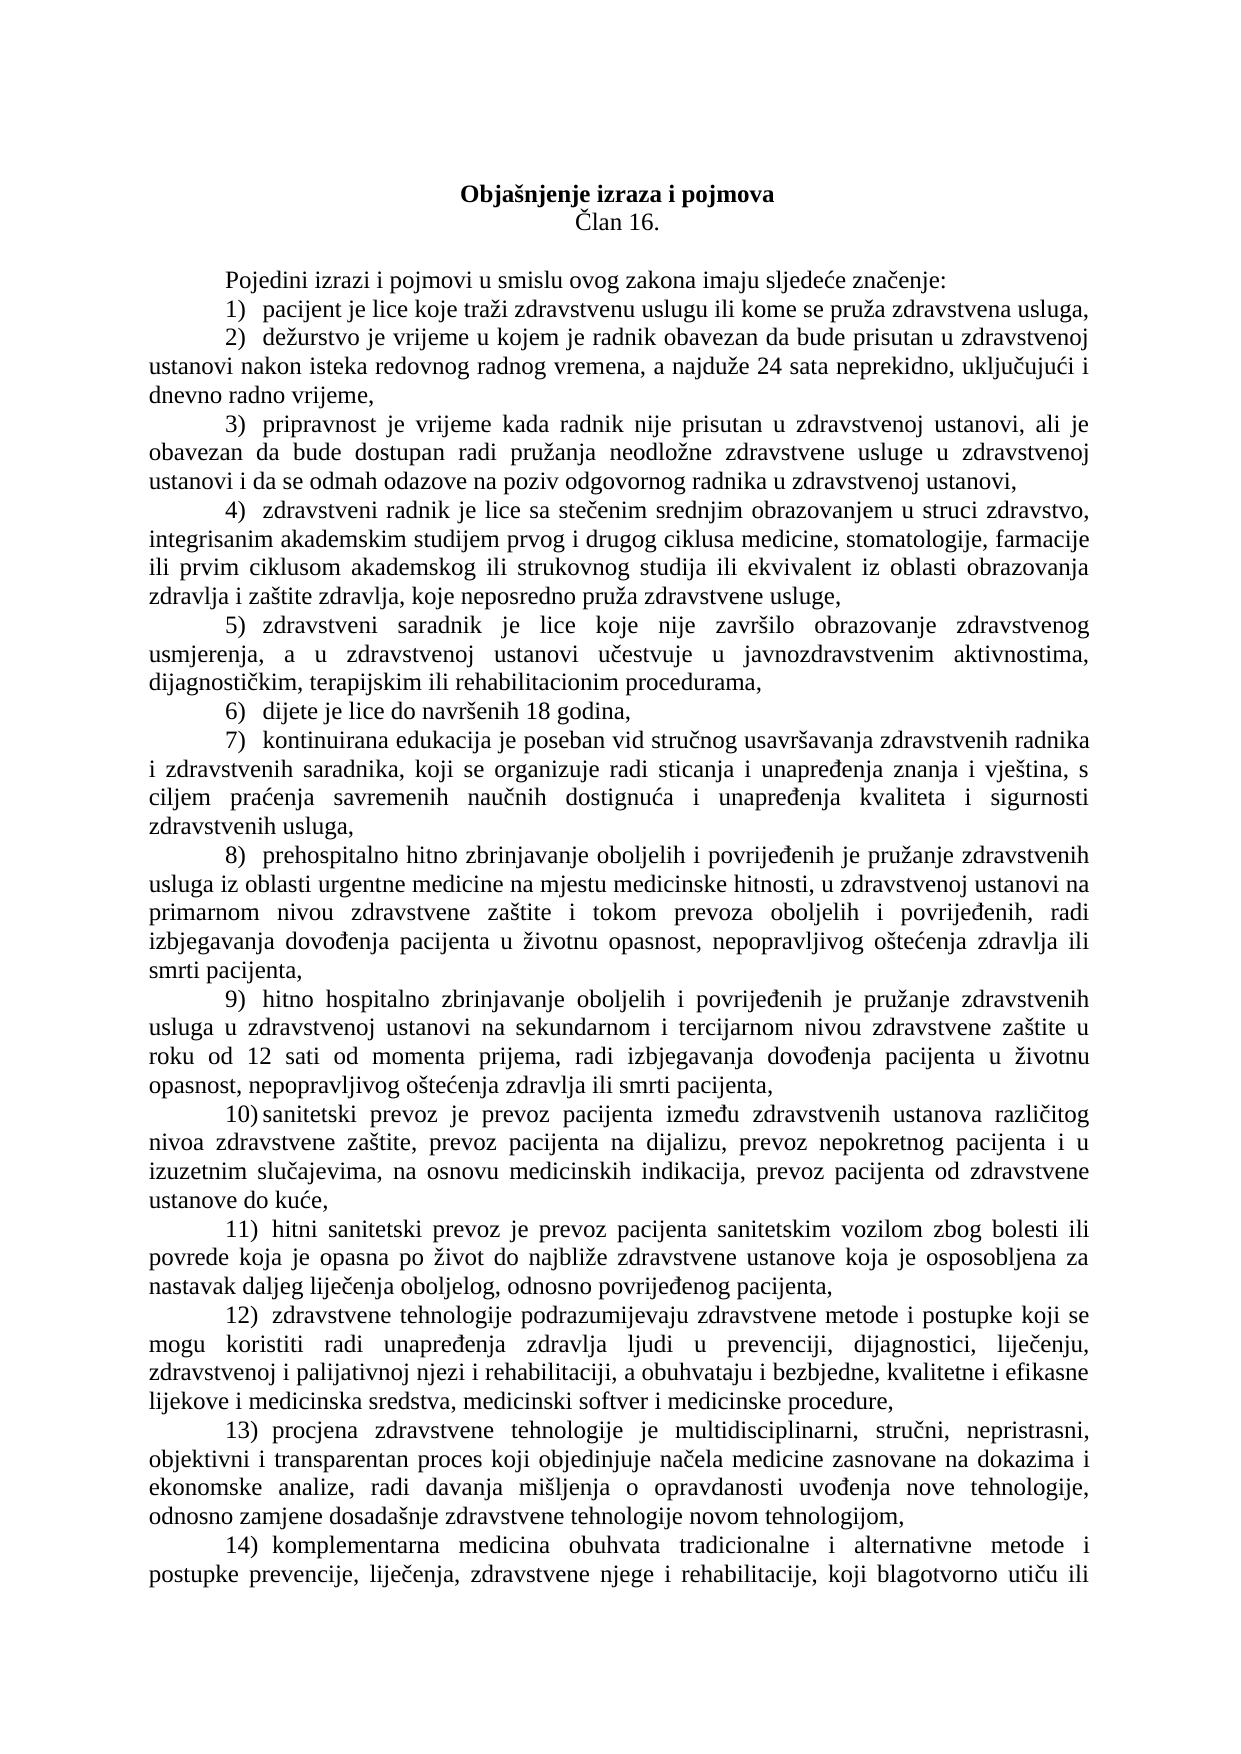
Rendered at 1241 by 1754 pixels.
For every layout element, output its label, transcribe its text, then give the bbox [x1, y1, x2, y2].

list pripravnost je vrijeme kada radnik nije prisutan u zdravstvenoj ustanovi, ali je obavezan da bude dostupan radi pružanja neodložne zdravstvene usluge u zdravstvenoj ustanovi i da se odmah odazove na poziv odgovornog radnika u zdravstvenoj ustanovi, [148, 409, 1090, 495]
list zdravstveni radnik je lice sa stečenim srednjim obrazovanjem u struci zdravstvo, integrisanim akademskim studijem prvog i drugog ciklusa medicine, stomatologije, farmacije ili prvim ciklusom akademskog ili strukovnog studija ili ekvivalent iz oblasti obrazovanja zdravlja i zaštite zdravlja, koje neposredno pruža zdravstvene usluge, [148, 495, 1090, 610]
list dežurstvo je vrijeme u kojem je radnik obavezan da bude prisutan u zdravstvenoj ustanovi nakon isteka redovnog radnog vremena, a najduže 24 sata neprekidno, uključujući i dnevno radno vrijeme, [148, 322, 1090, 409]
text Objašnjenje izraza i pojmova [150, 179, 1084, 207]
list zdravstvene tehnologije podrazumijevaju zdravstvene metode i postupke koji se mogu koristiti radi unapređenja zdravlja ljudi u prevenciji, dijagnostici, liječenju, zdravstvenoj i palijativnoj njezi i rehabilitaciji, a obuhvataju i bezbjedne, kvalitetne i efikasne lijekove i medicinska sredstva, medicinski softver i medicinske procedure, [148, 1300, 1090, 1415]
text Pojedini izrazi i pojmovi u smislu ovog zakona imaju sljedeće značenje: [148, 265, 1090, 294]
text Član 16. [150, 207, 1084, 236]
list zdravstveni saradnik je lice koje nije završilo obrazovanje zdravstvenog usmjerenja, a u zdravstvenoj ustanovi učestvuje u javnozdravstvenim aktivnostima, dijagnostičkim, terapijskim ili rehabilitacionim procedurama, [148, 610, 1090, 696]
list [148, 1530, 1090, 1587]
list dijete je lice do navršenih 18 godina, [148, 696, 1090, 725]
list sanitetski prevoz je prevoz pacijenta između zdravstvenih ustanova različitog nivoa zdravstvene zaštite, prevoz pacijenta na dijalizu, prevoz nepokretnog pacijenta i u izuzetnim slučajevima, na osnovu medicinskih indikacija, prevoz pacijenta od zdravstvene ustanove do kuće, [148, 1099, 1090, 1214]
list prehospitalno hitno zbrinjavanje oboljelih i povrijeđenih je pružanje zdravstvenih usluga iz oblasti urgentne medicine na mjestu medicinske hitnosti, u zdravstvenoj ustanovi na primarnom nivou zdravstvene zaštite i tokom prevoza oboljelih i povrijeđenih, radi izbjegavanja dovođenja pacijenta u životnu opasnost, nepopravljivog oštećenja zdravlja ili smrti pacijenta, [148, 840, 1090, 984]
list hitno hospitalno zbrinjavanje oboljelih i povrijeđenih je pružanje zdravstvenih usluga u zdravstvenoj ustanovi na sekundarnom i tercijarnom nivou zdravstvene zaštite u roku od 12 sati od momenta prijema, radi izbjegavanja dovođenja pacijenta u životnu opasnost, nepopravljivog oštećenja zdravlja ili smrti pacijenta, [148, 984, 1090, 1099]
list procjena zdravstvene tehnologije je multidisciplinarni, stručni, nepristrasni, objektivni i transparentan proces koji objedinjuje načela medicine zasnovane na dokazima i ekonomske analize, radi davanja mišljenja o opravdanosti uvođenja nove tehnologije, odnosno zamjene dosadašnje zdravstvene tehnologije novom tehnologijom, [148, 1415, 1090, 1530]
list hitni sanitetski prevoz je prevoz pacijenta sanitetskim vozilom zbog bolesti ili povrede koja je opasna po život do najbliže zdravstvene ustanove koja je osposobljena za nastavak daljeg liječenja oboljelog, odnosno povrijeđenog pacijenta, [148, 1214, 1090, 1300]
list pacijent je lice koje traži zdravstvenu uslugu ili kome se pruža zdravstvena usluga, [148, 294, 1090, 322]
list kontinuirana edukacija je poseban vid stručnog usavršavanja zdravstvenih radnika i zdravstvenih saradnika, koji se organizuje radi sticanja i unapređenja znanja i vještina, s ciljem praćenja savremenih naučnih dostignuća i unapređenja kvaliteta i sigurnosti zdravstvenih usluga, [148, 725, 1090, 840]
